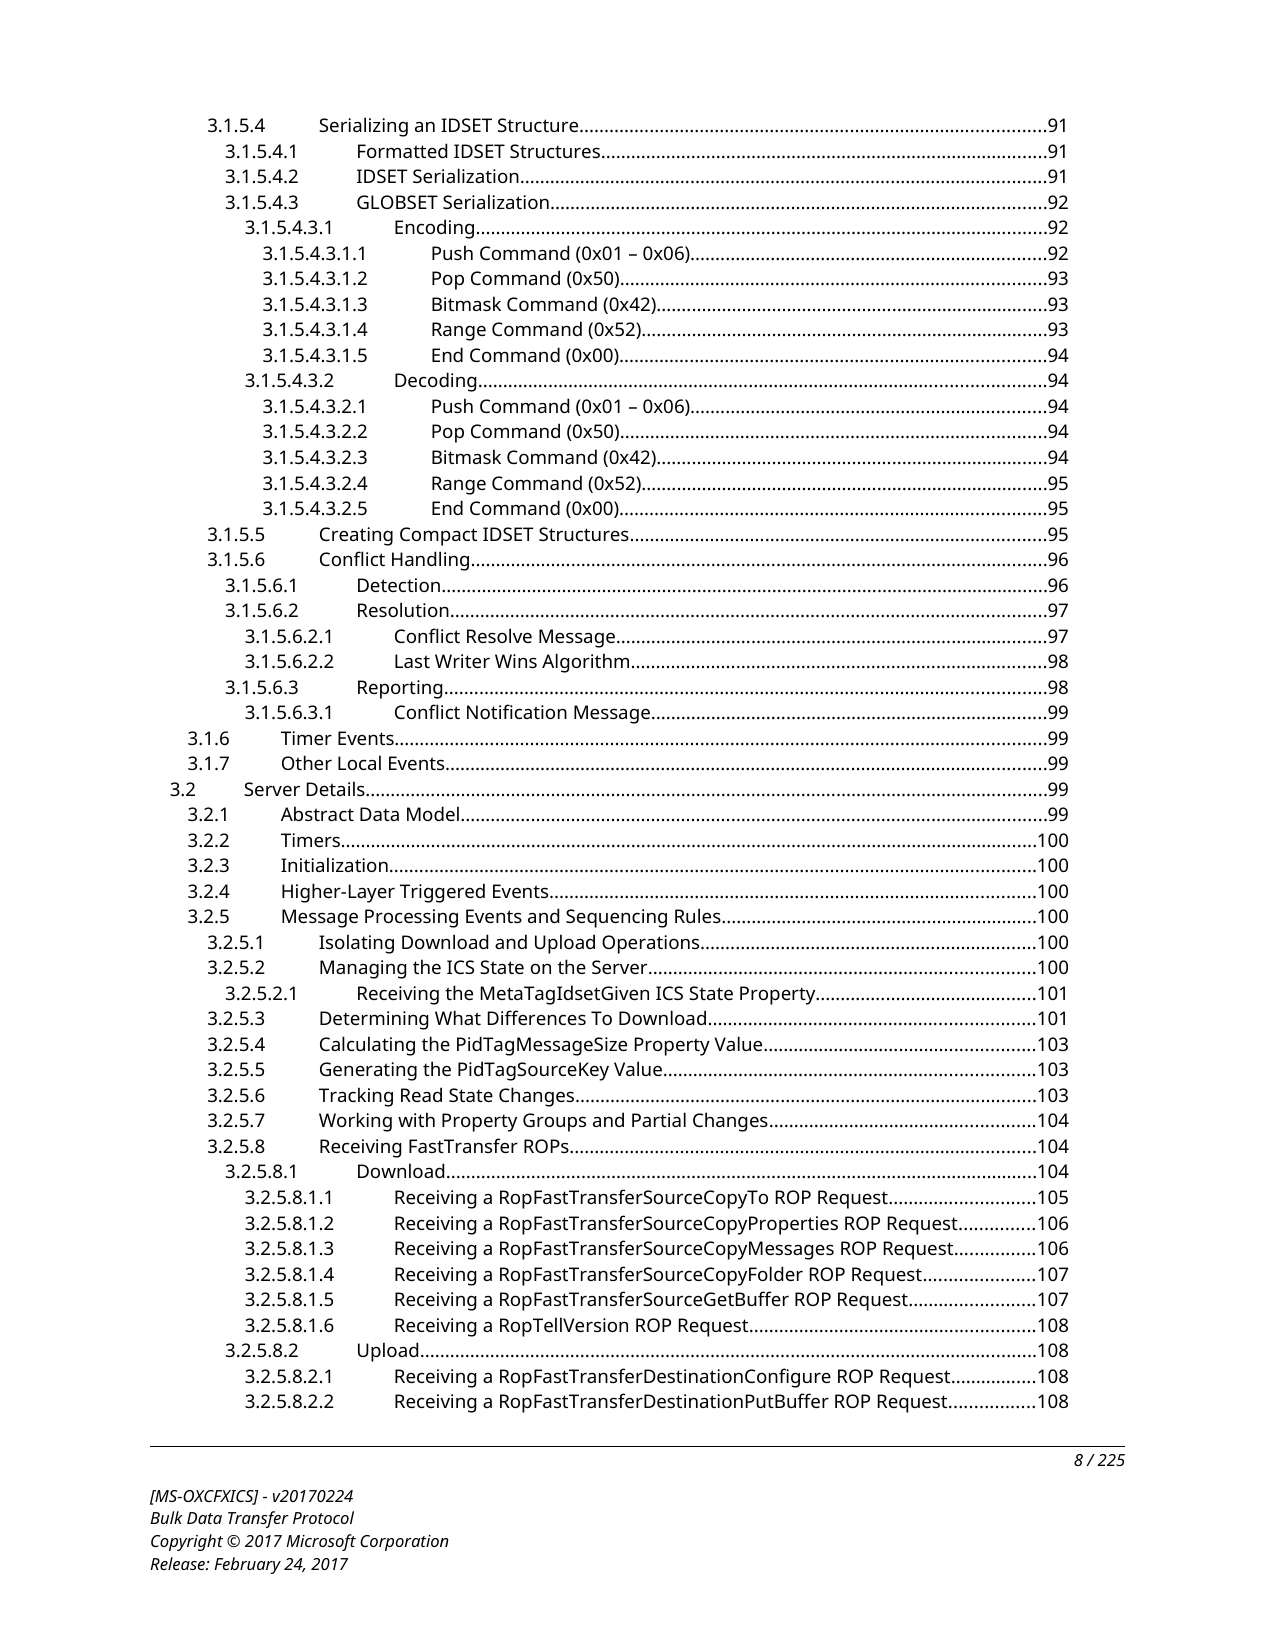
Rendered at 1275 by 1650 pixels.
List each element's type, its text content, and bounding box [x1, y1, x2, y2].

text 3.1.6 Timer Events 99 [187, 725, 1078, 751]
text 3.1.5.6.3 Reporting 98 [225, 674, 1078, 699]
text 3.2.1 Abstract Data Model 99 [187, 802, 1078, 827]
text 3.1.5.4.3.1 Encoding 92 [244, 214, 1078, 240]
text 3.1.5.6.2 Resolution 97 [225, 597, 1078, 623]
text 3.1.5.6.2.2 Last Writer Wins Algorithm 98 [244, 648, 1078, 674]
text 3.1.5.4.3.1.3 Bitmask Command (0x42) 93 [262, 291, 1078, 317]
text 3.2.5.8.2.1 Receiving a RopFastTransferDestinationConfigure ROP Request 108 [244, 1363, 1078, 1388]
text 3.2.5.8 Receiving FastTransfer ROPs 104 [207, 1133, 1078, 1159]
text 3.2.5.8.1.2 Receiving a RopFastTransferSourceCopyProperties ROP Request 106 [244, 1210, 1078, 1235]
text 3.2.5.7 Working with Property Groups and Partial Changes 104 [207, 1108, 1078, 1133]
text 3.2.5.8.1.3 Receiving a RopFastTransferSourceCopyMessages ROP Request 106 [244, 1235, 1078, 1261]
text 3.2.5.8.2 Upload 108 [225, 1337, 1078, 1363]
text 3.1.5.4.3.2.3 Bitmask Command (0x42) 94 [262, 444, 1078, 470]
text 3.1.5.4.3.1.1 Push Command (0x01 – 0x06) 92 [262, 240, 1078, 266]
text 3.1.5.4.3.2.5 End Command (0x00) 95 [262, 495, 1078, 521]
text 3.1.5.4.3.1.2 Pop Command (0x50) 93 [262, 266, 1078, 291]
text 3.2.2 Timers 100 [187, 827, 1078, 853]
text 3.2.5.4 Calculating the PidTagMessageSize Property Value 103 [207, 1031, 1078, 1057]
text 3.2.5.6 Tracking Read State Changes 103 [207, 1082, 1078, 1108]
text 3.2.5.8.1.1 Receiving a RopFastTransferSourceCopyTo ROP Request 105 [244, 1184, 1078, 1210]
text 3.2.5.8.2.2 Receiving a RopFastTransferDestinationPutBuffer ROP Request 108 [244, 1388, 1078, 1414]
text 3.2.5.8.1.5 Receiving a RopFastTransferSourceGetBuffer ROP Request 107 [244, 1286, 1078, 1312]
text 3.2.5.2.1 Receiving the MetaTagIdsetGiven ICS State Property 101 [225, 980, 1078, 1006]
text 3.1.5.4.2 IDSET Serialization 91 [225, 163, 1078, 189]
text 3.2.5.5 Generating the PidTagSourceKey Value 103 [207, 1057, 1078, 1082]
text 3.1.5.6.3.1 Conflict Notification Message 99 [244, 699, 1078, 725]
text 3.1.5.4.3 GLOBSET Serialization 92 [225, 189, 1078, 214]
text 3.2.5.8.1.4 Receiving a RopFastTransferSourceCopyFolder ROP Request 107 [244, 1261, 1078, 1286]
text 3.2.5.1 Isolating Download and Upload Operations 100 [207, 929, 1078, 955]
text 3.1.5.4.3.2.4 Range Command (0x52) 95 [262, 470, 1078, 495]
text 3.1.5.4.1 Formatted IDSET Structures 91 [225, 138, 1078, 163]
text 3.2.4 Higher-Layer Triggered Events 100 [187, 878, 1078, 904]
text 3.2.5 Message Processing Events and Sequencing Rules 100 [187, 904, 1078, 929]
text 3.1.7 Other Local Events 99 [187, 751, 1078, 776]
text 3.1.5.4.3.1.5 End Command (0x00) 94 [262, 342, 1078, 368]
text 3.2.5.8.1 Download 104 [225, 1159, 1078, 1184]
text 3.2.5.2 Managing the ICS State on the Server 100 [207, 955, 1078, 980]
text 3.1.5.4.3.1.4 Range Command (0x52) 93 [262, 317, 1078, 342]
text 3.2.3 Initialization 100 [187, 853, 1078, 878]
text 3.1.5.6.2.1 Conflict Resolve Message 97 [244, 623, 1078, 648]
text 3.1.5.6 Conflict Handling 96 [207, 546, 1078, 572]
text 3.1.5.6.1 Detection 96 [225, 572, 1078, 597]
text 3.1.5.4.3.2 Decoding 94 [244, 368, 1078, 393]
text 3.1.5.4.3.2.1 Push Command (0x01 – 0x06) 94 [262, 393, 1078, 419]
text 3.2.5.3 Determining What Differences To Download 101 [207, 1006, 1078, 1031]
text 3.1.5.4.3.2.2 Pop Command (0x50) 94 [262, 419, 1078, 444]
text 3.1.5.4 Serializing an IDSET Structure 91 [207, 112, 1078, 138]
text 3.2 Server Details 99 [169, 776, 1078, 802]
text 3.2.5.8.1.6 Receiving a RopTellVersion ROP Request 108 [244, 1312, 1078, 1337]
text 3.1.5.5 Creating Compact IDSET Structures 95 [207, 521, 1078, 546]
